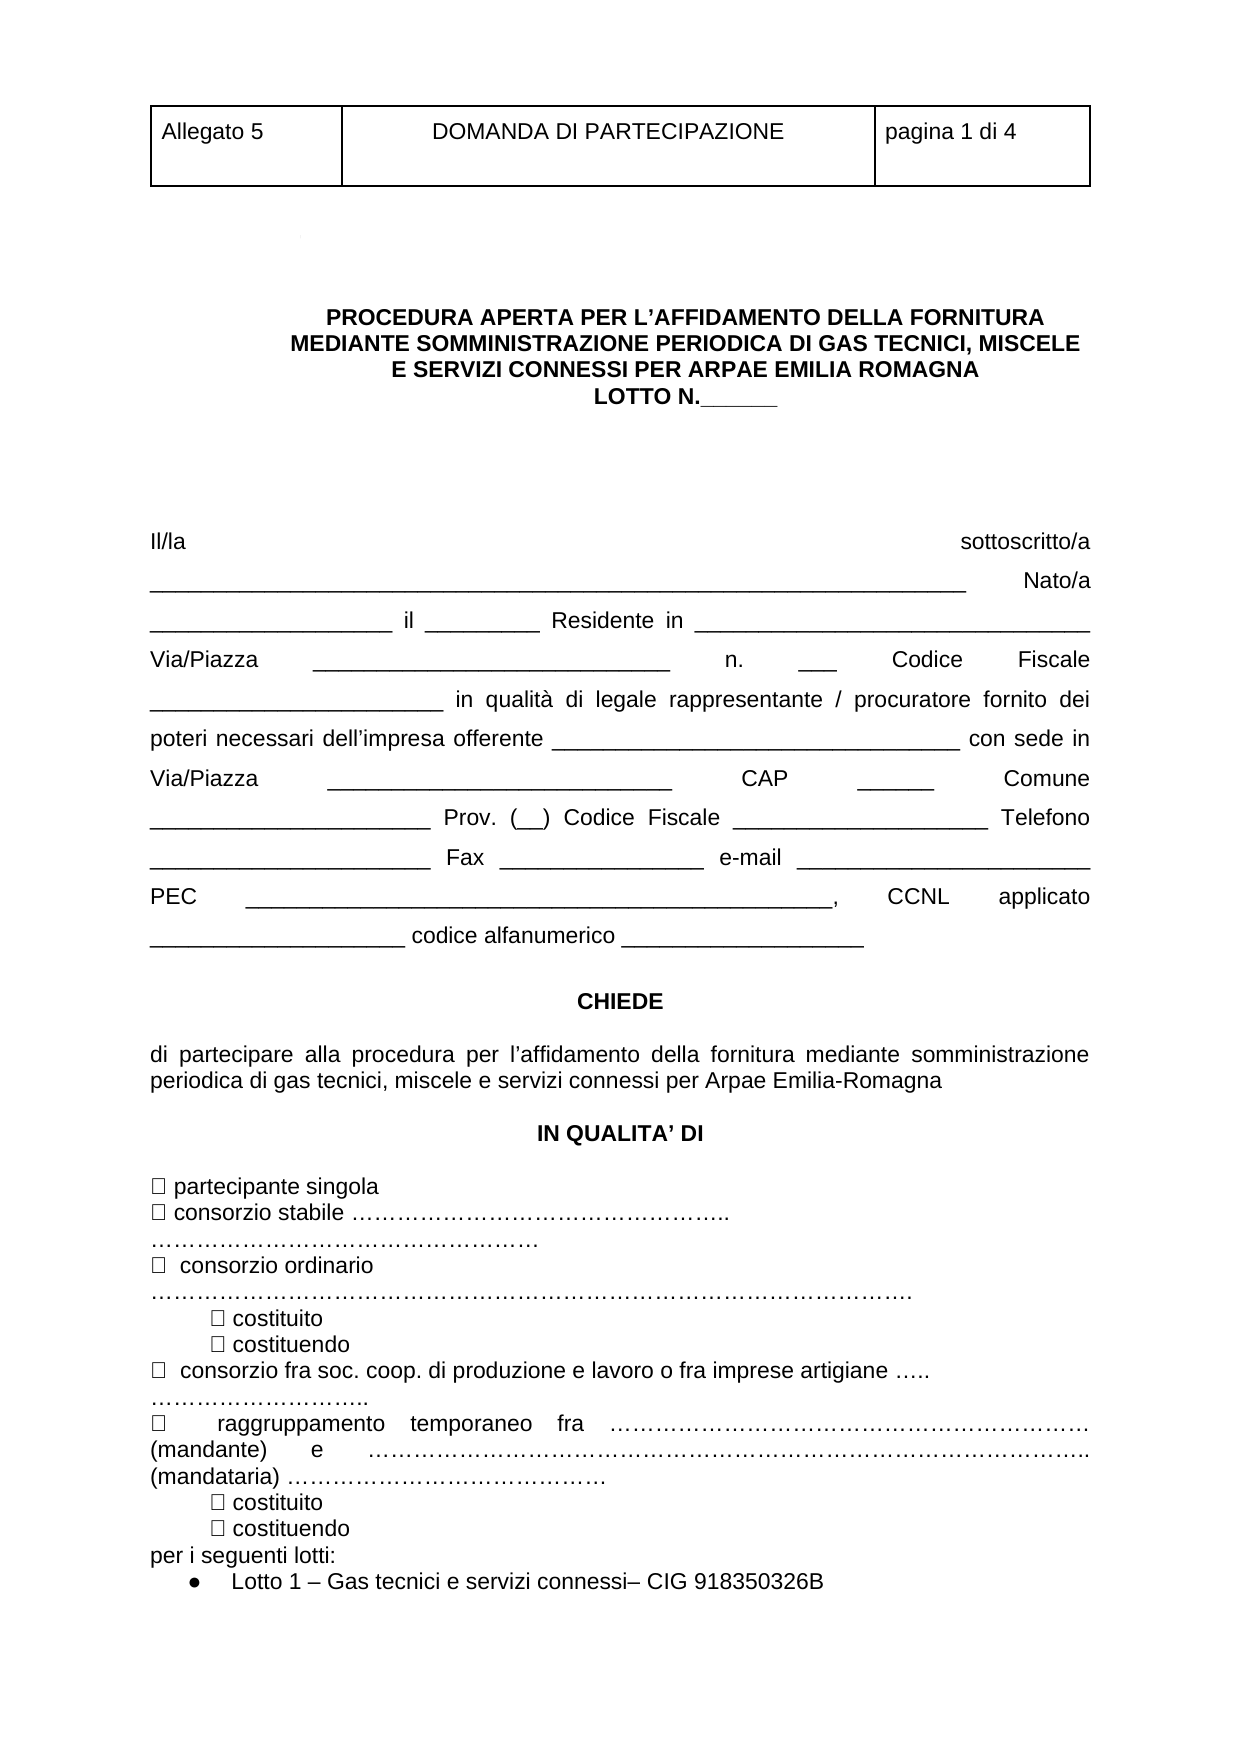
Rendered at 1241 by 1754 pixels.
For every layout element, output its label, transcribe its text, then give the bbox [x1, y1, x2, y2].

text  raggruppamento temporaneo fra ……………………………………………………… (mandante) e ………………………………………………………………………………….. (mandataria) …………………………………… [150, 1410, 1090, 1489]
list Lotto 1 – Gas tecnici e servizi connessi– CIG 918350326B [187, 1568, 640, 1594]
text  costituendo [209, 1515, 1090, 1542]
text di partecipare alla procedura per l’affidamento della fornitura mediante somministrazione periodica di gas tecnici, miscele e servizi connessi per Arpae Emilia-Romagna [150, 1041, 1090, 1094]
text per i seguenti lotti: [150, 1542, 1090, 1568]
text  costituendo [209, 1331, 1090, 1357]
text  costituito [209, 1304, 1090, 1331]
text  consorzio stabile …………………………………………..…………………………………………… [150, 1199, 1090, 1252]
text  consorzio ordinario [150, 1252, 1090, 1278]
text  costituito [209, 1489, 1090, 1515]
text  consorzio fra soc. coop. di produzione e lavoro o fra imprese artigiane …..……………………….. [150, 1357, 1090, 1410]
text CHIEDE [150, 988, 1090, 1015]
text Il/la sottoscritto/a ________________________________________________________________ Nato/a ___________________ il _________ Residente in _______________________________ Via/Piazza ____________________________ n. ___ Codice Fiscale _______________________ in qualità di legale rappresentante / procuratore fornito dei poteri necessari dell’impresa offerente ________________________________ con sede in Via/Piazza ___________________________ CAP ______ Comune ______________________ Prov. (__) Codice Fiscale ____________________ Telefono ______________________ Fax ________________ e-mail _______________________ PEC ______________________________________________, CCNL applicato ____________________ codice alfanumerico ___________________ [150, 528, 1090, 949]
text  partecipante singola [150, 1173, 1090, 1199]
list Lotto 1 – Gas tecnici e servizi connessi– CIG 918350326B [694, 1568, 1090, 1594]
text IN QUALITA’ DI [150, 1120, 1090, 1146]
text ………………………………………………………………………………………. [150, 1278, 1090, 1304]
text PROCEDURA APERTA PER L’AFFIDAMENTO DELLA FORNITURA MEDIANTE SOMMINISTRAZIONE PERIODICA DI GAS TECNICI, MISCELE E SERVIZI CONNESSI PER ARPAE EMILIA ROMAGNA LOTTO N.______ [286, 304, 1085, 409]
